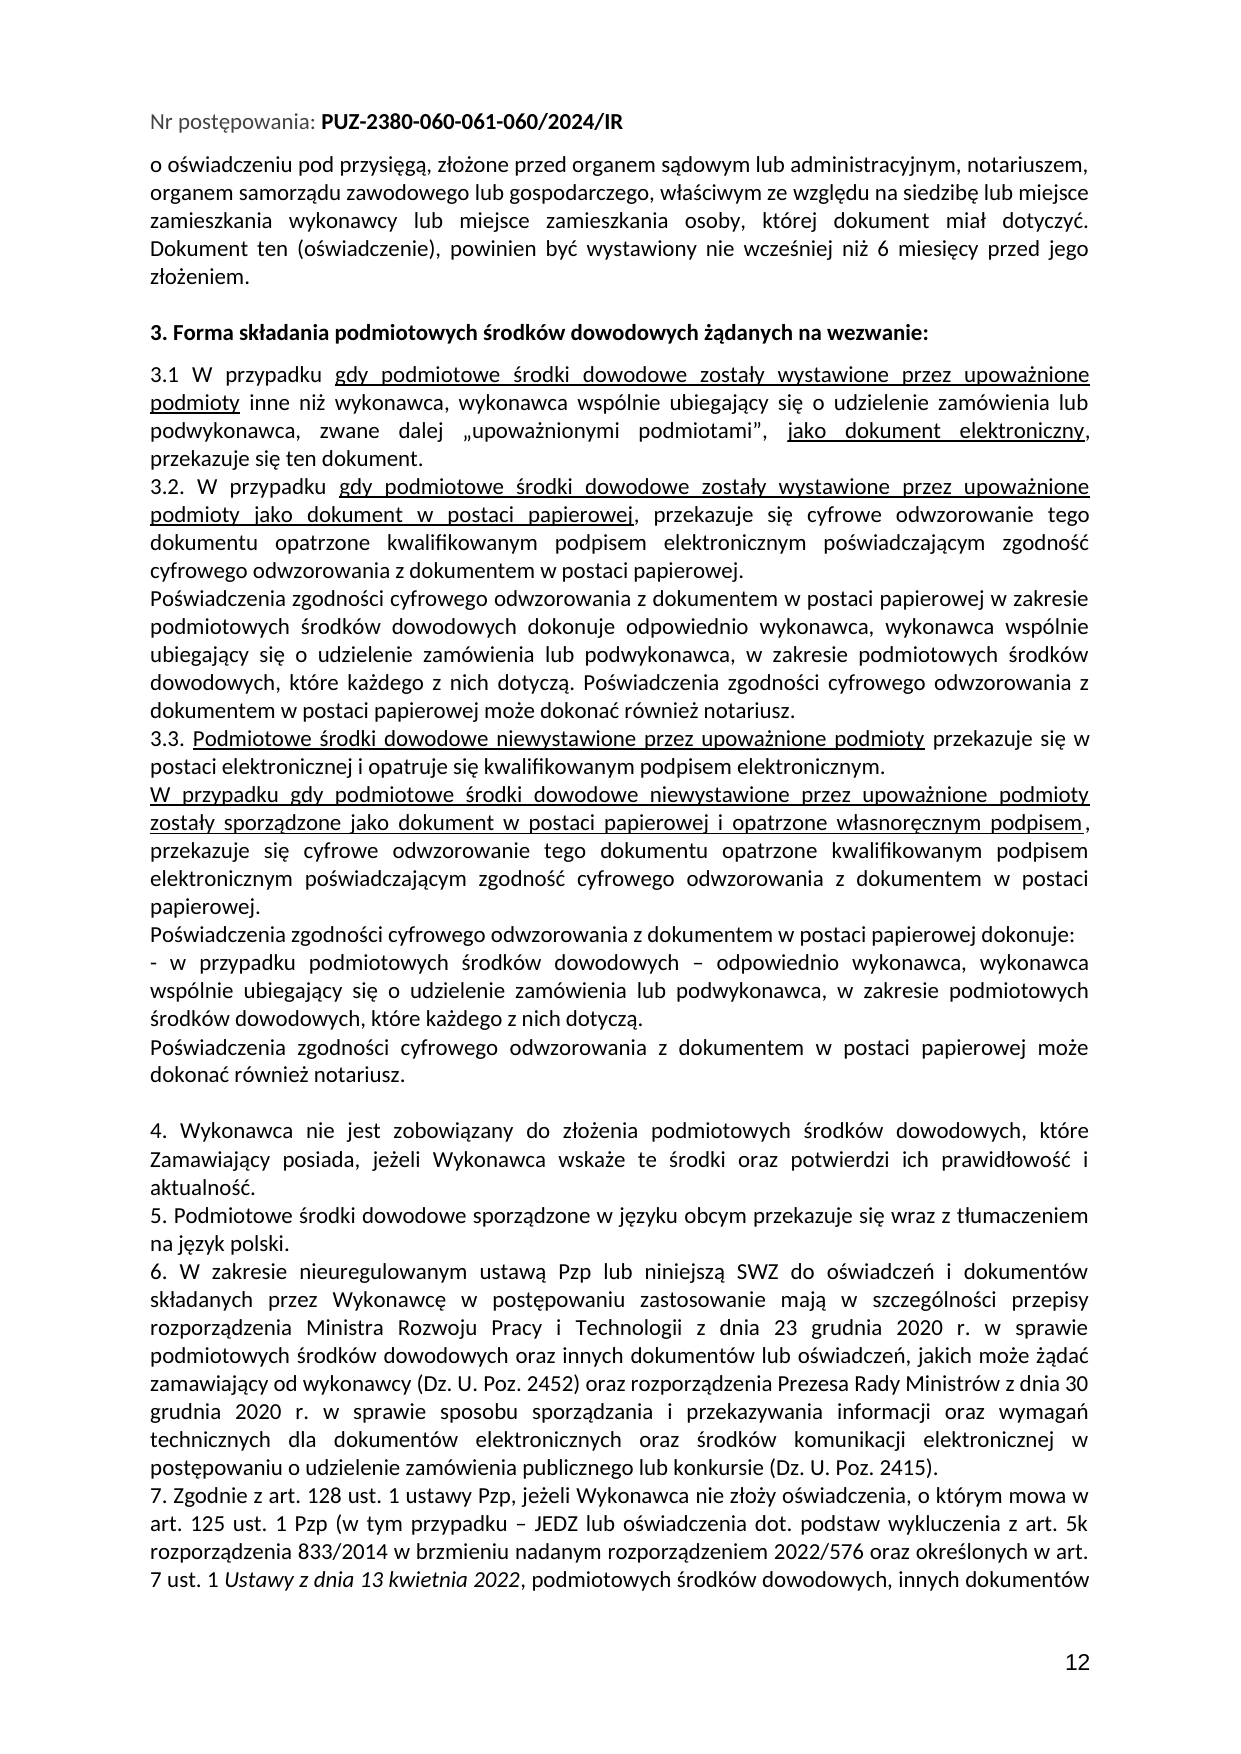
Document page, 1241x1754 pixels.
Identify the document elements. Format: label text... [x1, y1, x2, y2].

text W przypadku gdy podmiotowe środki dowodowe niewystawione przez upoważnione podmioty zostały sporządzone jako dokument w postaci papierowej i opatrzone własnoręcznym podpisem, przekazuje się cyfrowe odwzorowanie tego dokumentu opatrzone kwalifikowanym podpisem elektronicznym poświadczającym zgodność cyfrowego odwzorowania z dokumentem w postaci papierowej. [150, 806, 1090, 921]
text W przypadku gdy podmiotowe środki dowodowe niewystawione przez upoważnione podmioty zostały sporządzone jako dokument w postaci papierowej i opatrzone własnoręcznym podpisem, przekazuje się cyfrowe odwzorowanie tego dokumentu opatrzone kwalifikowanym podpisem elektronicznym poświadczającym zgodność cyfrowego odwzorowania z dokumentem w postaci papierowej. [150, 780, 1090, 804]
text Poświadczenia zgodności cyfrowego odwzorowania z dokumentem w postaci papierowej może dokonać również notariusz. [150, 1033, 1090, 1089]
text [150, 1481, 1090, 1593]
text 3.3. Podmiotowe środki dowodowe niewystawione przez upoważnione podmioty przekazuje się w postaci elektronicznej i opatruje się kwalifikowanym podpisem elektronicznym. [150, 724, 1090, 780]
text Poświadczenia zgodności cyfrowego odwzorowania z dokumentem w postaci papierowej w zakresie podmiotowych środków dowodowych dokonuje odpowiednio wykonawca, wykonawca wspólnie ubiegający się o udzielenie zamówienia lub podwykonawca, w zakresie podmiotowych środków dowodowych, które każdego z nich dotyczą. Poświadczenia zgodności cyfrowego odwzorowania z dokumentem w postaci papierowej może dokonać również notariusz. [150, 584, 1090, 724]
text 3.2. W przypadku gdy podmiotowe środki dowodowe zostały wystawione przez upoważnione podmioty jako dokument w postaci papierowej, przekazuje się cyfrowe odwzorowanie tego dokumentu opatrzone kwalifikowanym podpisem elektronicznym poświadczającym zgodność cyfrowego odwzorowania z dokumentem w postaci papierowej. [150, 472, 1090, 584]
text 4. Wykonawca nie jest zobowiązany do złożenia podmiotowych środków dowodowych, które Zamawiający posiada, jeżeli Wykonawca wskaże te środki oraz potwierdzi ich prawidłowość i aktualność. [150, 1117, 1090, 1201]
text 3.1 W przypadku gdy podmiotowe środki dowodowe zostały wystawione przez upoważnione podmioty inne niż wykonawca, wykonawca wspólnie ubiegający się o udzielenie zamówienia lub podwykonawca, zwane dalej „upoważnionymi podmiotami”, jako dokument elektroniczny, przekazuje się ten dokument. [150, 360, 1090, 472]
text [150, 150, 1090, 290]
text 6. W zakresie nieuregulowanym ustawą Pzp lub niniejszą SWZ do oświadczeń i dokumentów składanych przez Wykonawcę w postępowaniu zastosowanie mają w szczególności przepisy rozporządzenia Ministra Rozwoju Pracy i Technologii z dnia 23 grudnia 2020 r. w sprawie podmiotowych środków dowodowych oraz innych dokumentów lub oświadczeń, jakich może żądać zamawiający od wykonawcy (Dz. U. Poz. 2452) oraz rozporządzenia Prezesa Rady Ministrów z dnia 30 grudnia 2020 r. w sprawie sposobu sporządzania i przekazywania informacji oraz wymagań technicznych dla dokumentów elektronicznych oraz środków komunikacji elektronicznej w postępowaniu o udzielenie zamówienia publicznego lub konkursie (Dz. U. Poz. 2415). [150, 1257, 1090, 1481]
text 5. Podmiotowe środki dowodowe sporządzone w języku obcym przekazuje się wraz z tłumaczeniem na język polski. [150, 1201, 1090, 1257]
text - w przypadku podmiotowych środków dowodowych – odpowiednio wykonawca, wykonawca wspólnie ubiegający się o udzielenie zamówienia lub podwykonawca, w zakresie podmiotowych środków dowodowych, które każdego z nich dotyczą. [150, 948, 1090, 1033]
text Poświadczenia zgodności cyfrowego odwzorowania z dokumentem w postaci papierowej dokonuje: [150, 921, 1090, 948]
text 3. Forma składania podmiotowych środków dowodowych żądanych na wezwanie: [150, 318, 1090, 346]
